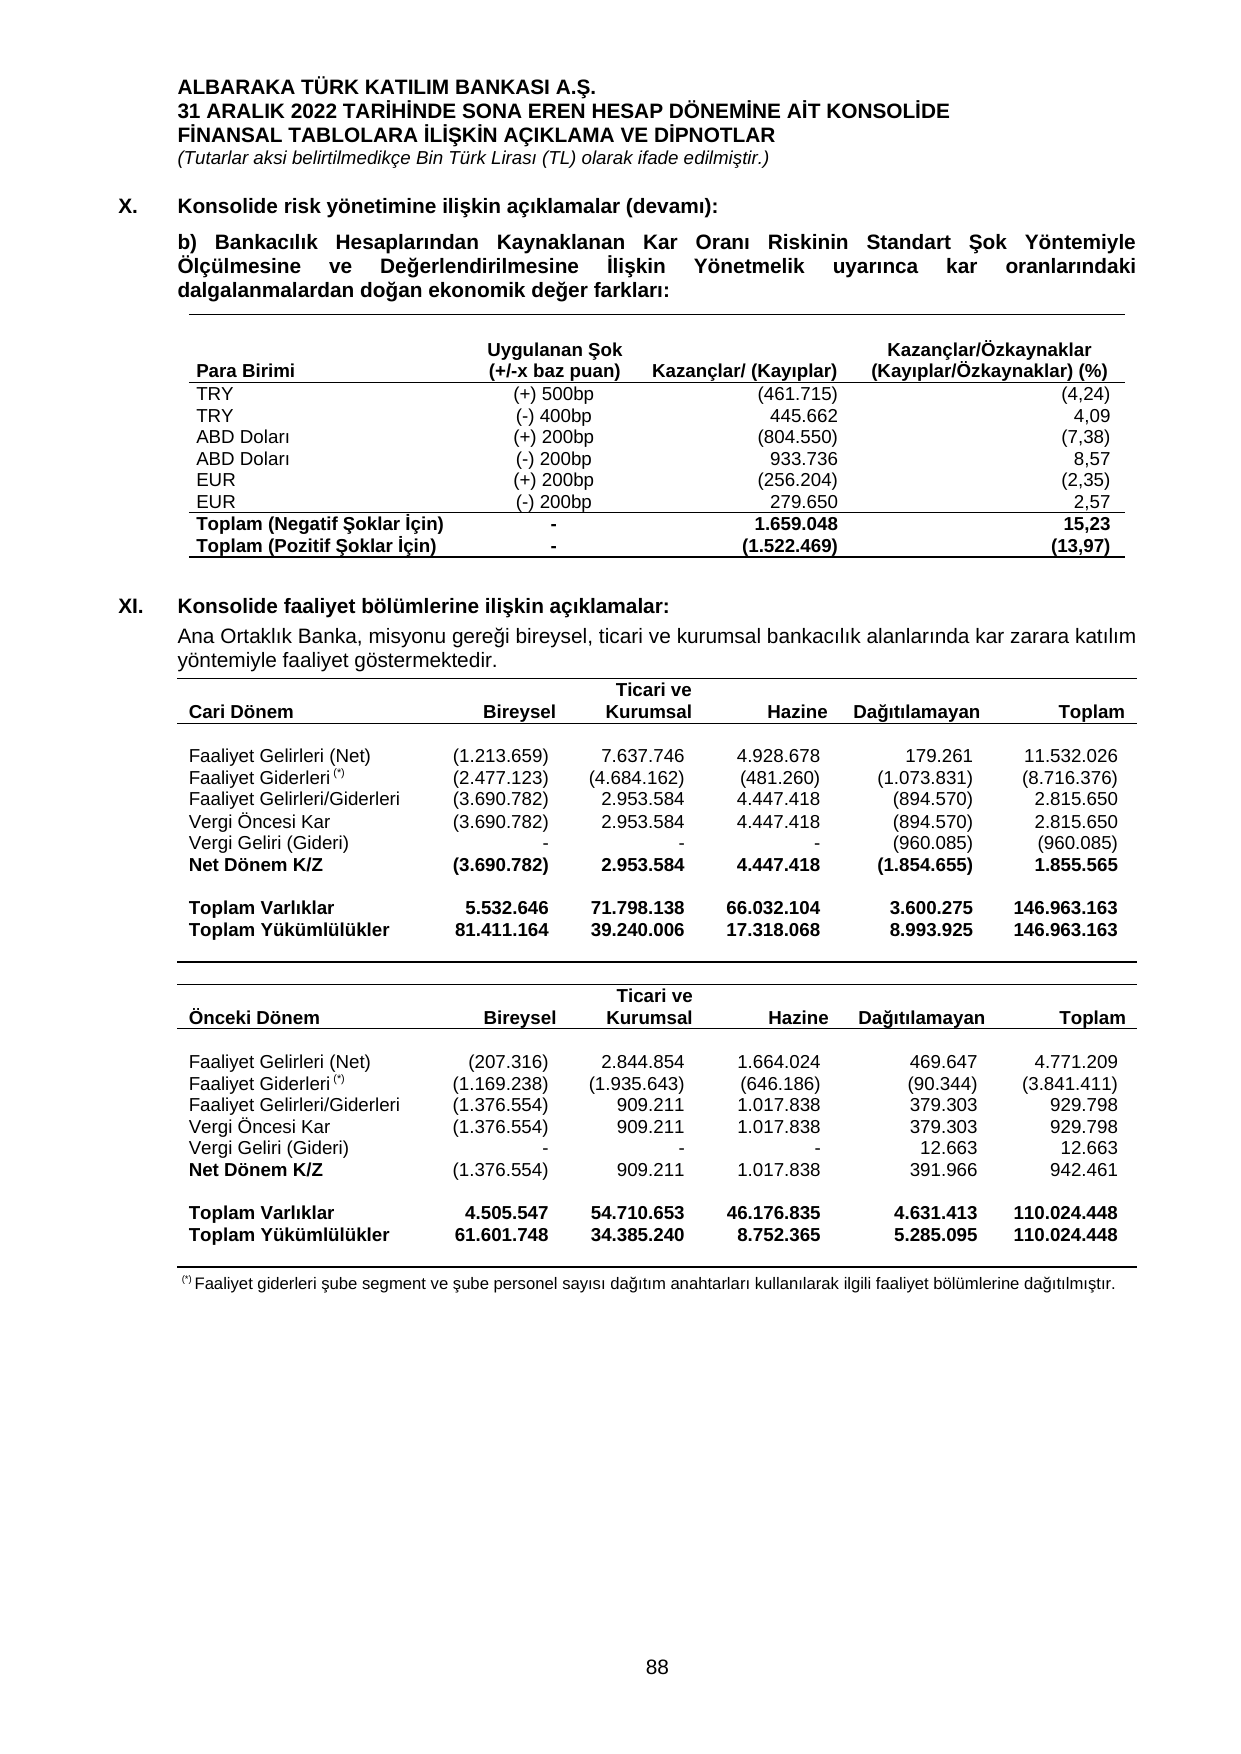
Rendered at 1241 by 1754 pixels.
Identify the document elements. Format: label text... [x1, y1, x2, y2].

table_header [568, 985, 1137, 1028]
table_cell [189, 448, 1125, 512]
text b) Bankacılık Hesaplarından Kaynaklanan Kar Oranı Riskinin Standart Şok Yöntemiyle Ölçülmesine ve Değerlendirilmesine İlişkin Yönetmelik uyarınca kar oranlarındaki dalgalanmalardan doğan ekonomik değer farkları: [177, 230, 1137, 302]
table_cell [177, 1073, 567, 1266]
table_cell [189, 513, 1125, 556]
list Konsolide faaliyet bölümlerine ilişkin açıklamalar: [118, 594, 1137, 618]
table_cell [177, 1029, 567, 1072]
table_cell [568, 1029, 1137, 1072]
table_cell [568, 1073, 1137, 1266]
text X. Konsolide risk yönetimine ilişkin açıklamalar (devamı): [118, 193, 1137, 217]
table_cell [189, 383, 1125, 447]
text Ana Ortaklık Banka, misyonu gereği bireysel, ticari ve kurumsal bankacılık alanlarında kar zarara katılım yöntemiyle faaliyet göstermektedir. [177, 624, 1137, 672]
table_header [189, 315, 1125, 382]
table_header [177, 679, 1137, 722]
text (*) Faaliyet giderleri şube segment ve şube personel sayısı dağıtım anahtarları kullanılarak ilgili faaliyet bölümlerine dağıtılmıştır. [182, 1274, 1141, 1293]
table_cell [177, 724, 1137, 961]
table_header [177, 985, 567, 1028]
